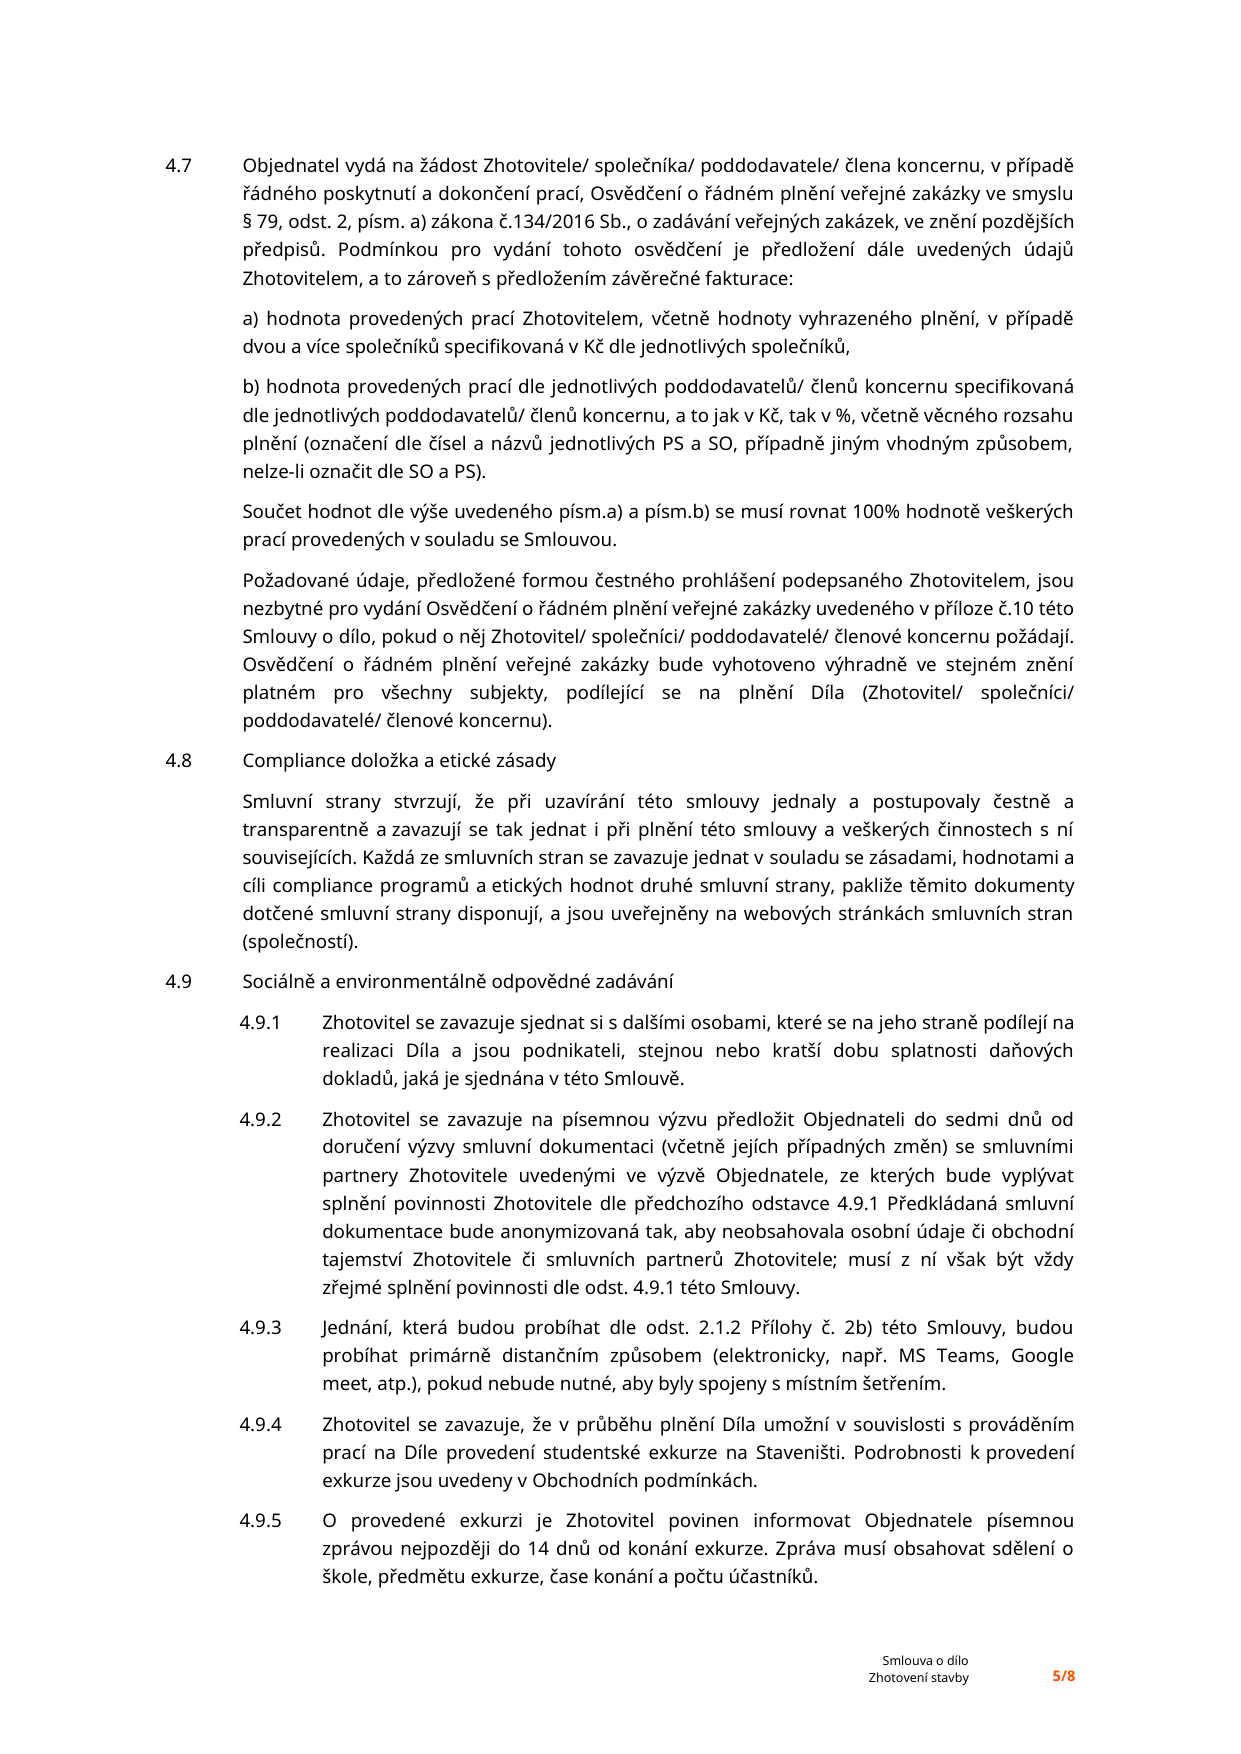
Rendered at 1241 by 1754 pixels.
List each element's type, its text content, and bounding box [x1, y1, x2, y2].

text Compliance doložka a etické zásady [165, 748, 1075, 773]
list Součet hodnot dle výše uvedeného písm.a) a písm.b) se musí rovnat 100% hodnotě veškerých prací provedených v souladu se Smlouvou. [242, 498, 1075, 552]
list O provedené exkurzi je Zhotovitel povinen informovat Objednatele písemnou zprávou nejpozději do 14 dnů od konání exkurze. Zpráva musí obsahovat sdělení o škole, předmětu exkurze, čase konání a počtu účastníků. [239, 1508, 1075, 1589]
list b) hodnota provedených prací dle jednotlivých poddodavatelů/ členů koncernu specifikovaná dle jednotlivých poddodavatelů/ členů koncernu, a to jak v Kč, tak v %, včetně věcného rozsahu plnění (označení dle čísel a názvů jednotlivých PS a SO, případně jiným vhodným způsobem, nelze-li označit dle SO a PS). [242, 374, 1075, 483]
text Objednatel vydá na žádost Zhotovitele/ společníka/ poddodavatele/ člena koncernu, v případě řádného poskytnutí a dokončení prací, Osvědčení o řádném plnění veřejné zakázky ve smyslu § 79, odst. 2, písm. a) zákona č.134/2016 Sb., o zadávání veřejných zakázek, ve znění pozdějších předpisů. Podmínkou pro vydání tohoto osvědčení je předložení dále uvedených údajů Zhotovitelem, a to zároveň s předložením závěrečné fakturace: [165, 153, 1075, 290]
list Požadované údaje, předložené formou čestného prohlášení podepsaného Zhotovitelem, jsou nezbytné pro vydání Osvědčení o řádném plnění veřejné zakázky uvedeného v příloze č.10 této Smlouvy o dílo, pokud o něj Zhotovitel/ společníci/ poddodavatelé/ členové koncernu požádají. Osvědčení o řádném plnění veřejné zakázky bude vyhotoveno výhradně ve stejném znění platném pro všechny subjekty, podílející se na plnění Díla (Zhotovitel/ společníci/ poddodavatelé/ členové koncernu). [242, 567, 1075, 733]
list a) hodnota provedených prací Zhotovitelem, včetně hodnoty vyhrazeného plnění, v případě dvou a více společníků specifikovaná v Kč dle jednotlivých společníků, [242, 305, 1075, 359]
list Zhotovitel se zavazuje sjednat si s dalšími osobami, které se na jeho straně podílejí na realizaci Díla a jsou podnikateli, stejnou nebo kratší dobu splatnosti daňových dokladů, jaká je sjednána v této Smlouvě. [239, 1009, 1075, 1091]
list Zhotovitel se zavazuje, že v průběhu plnění Díla umožní v souvislosti s prováděním prací na Díle provedení studentské exkurze na Staveništi. Podrobnosti k provedení exkurze jsou uvedeny v Obchodních podmínkách. [239, 1411, 1075, 1493]
list Jednání, která budou probíhat dle odst. 2.1.2 Přílohy č. 2b) této Smlouvy, budou probíhat primárně distančním způsobem (elektronicky, např. MS Teams, Google meet, atp.), pokud nebude nutné, aby byly spojeny s místním šetřením. [239, 1314, 1075, 1396]
list Zhotovitel se zavazuje na písemnou výzvu předložit Objednateli do sedmi dnů od doručení výzvy smluvní dokumentaci (včetně jejích případných změn) se smluvními partnery Zhotovitele uvedenými ve výzvě Objednatele, ze kterých bude vyplývat splnění povinnosti Zhotovitele dle předchozího odstavce 4.9.1 Předkládaná smluvní dokumentace bude anonymizovaná tak, aby neobsahovala osobní údaje či obchodní tajemství Zhotovitele či smluvních partnerů Zhotovitele; musí z ní však být vždy zřejmé splnění povinnosti dle odst. 4.9.1 této Smlouvy. [239, 1106, 1075, 1299]
list Sociálně a environmentálně odpovědné zadávání [165, 969, 1075, 994]
list Smluvní strany stvrzují, že při uzavírání této smlouvy jednaly a postupovaly čestně a transparentně a zavazují se tak jednat i při plnění této smlouvy a veškerých činnostech s ní souvisejících. Každá ze smluvních stran se zavazuje jednat v souladu se zásadami, hodnotami a cíli compliance programů a etických hodnot druhé smluvní strany, pakliže těmito dokumenty dotčené smluvní strany disponují, a jsou uveřejněny na webových stránkách smluvních stran (společností). [242, 788, 1075, 954]
